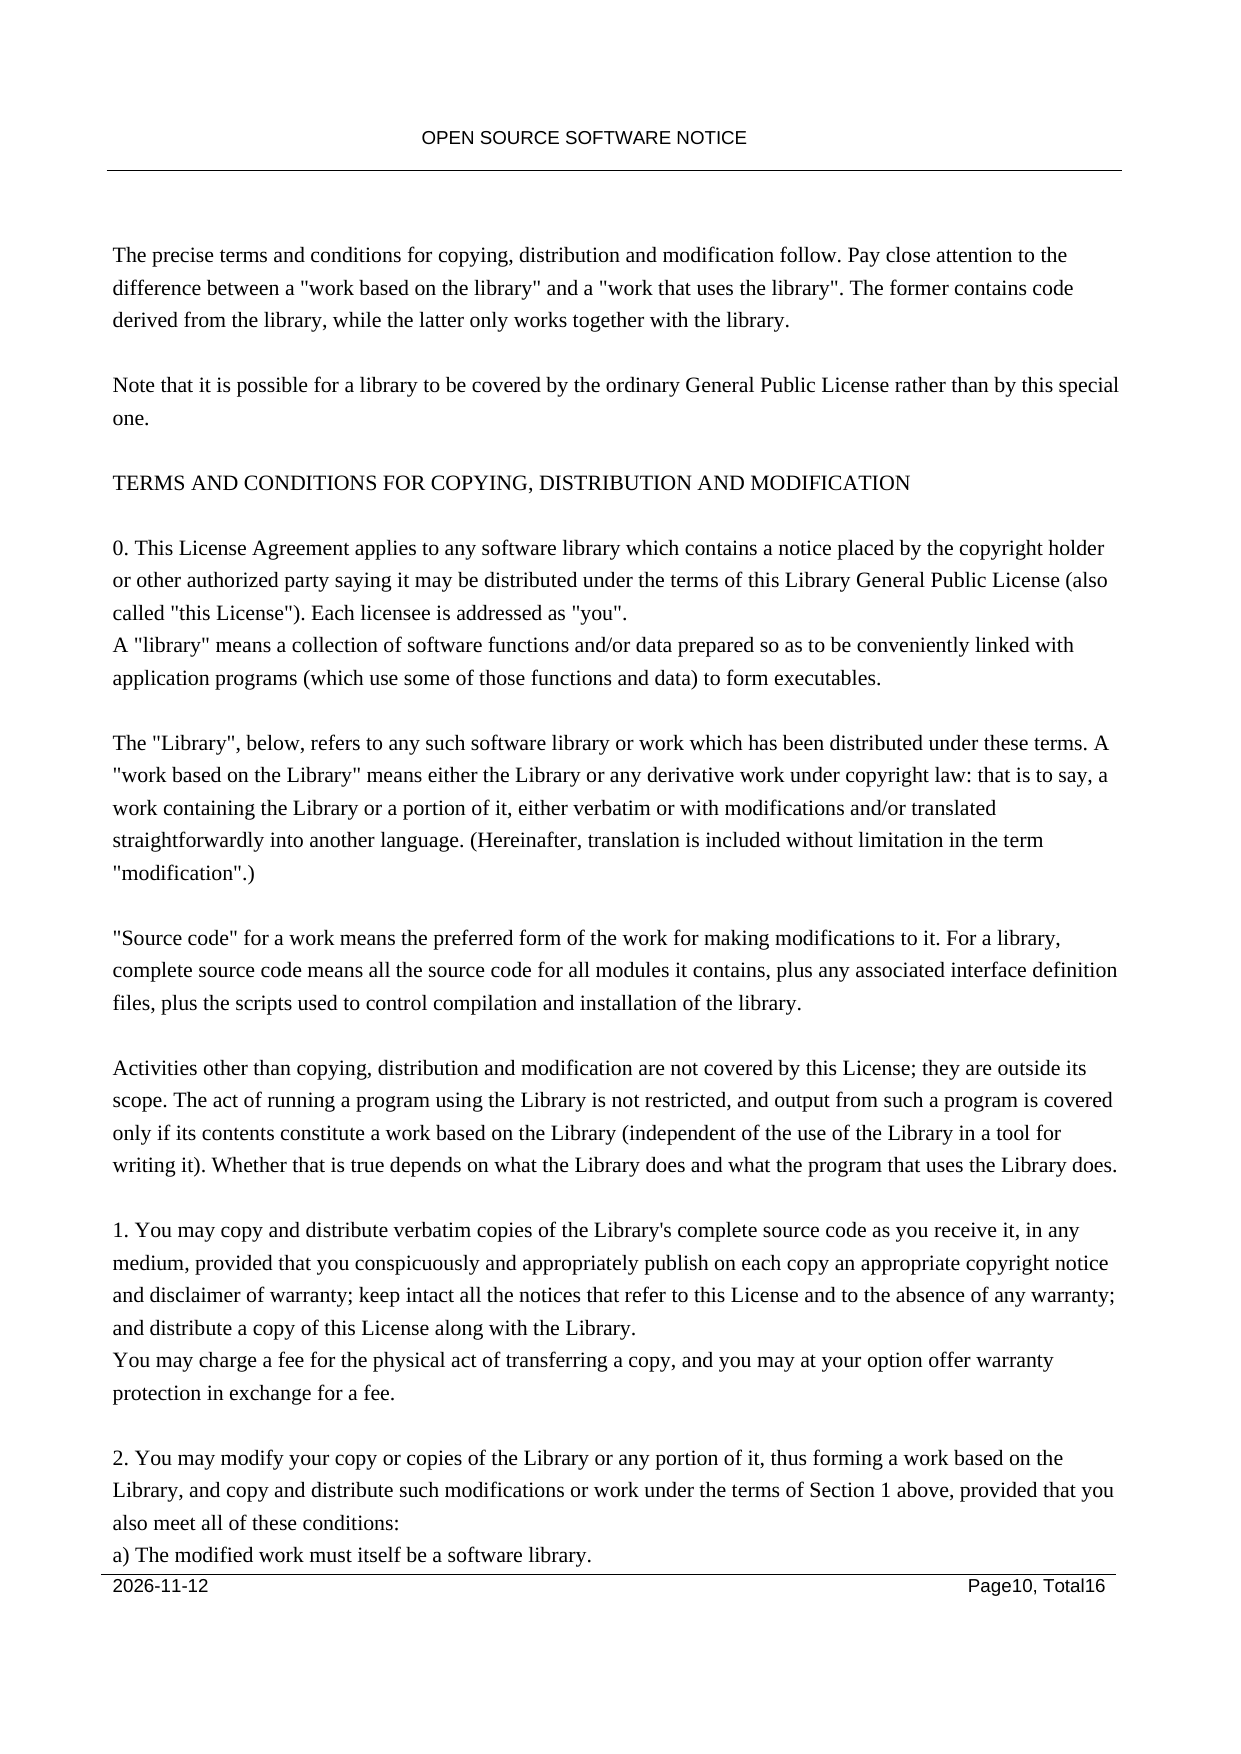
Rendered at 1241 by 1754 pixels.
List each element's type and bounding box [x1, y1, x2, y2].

text [112, 206, 1128, 1571]
